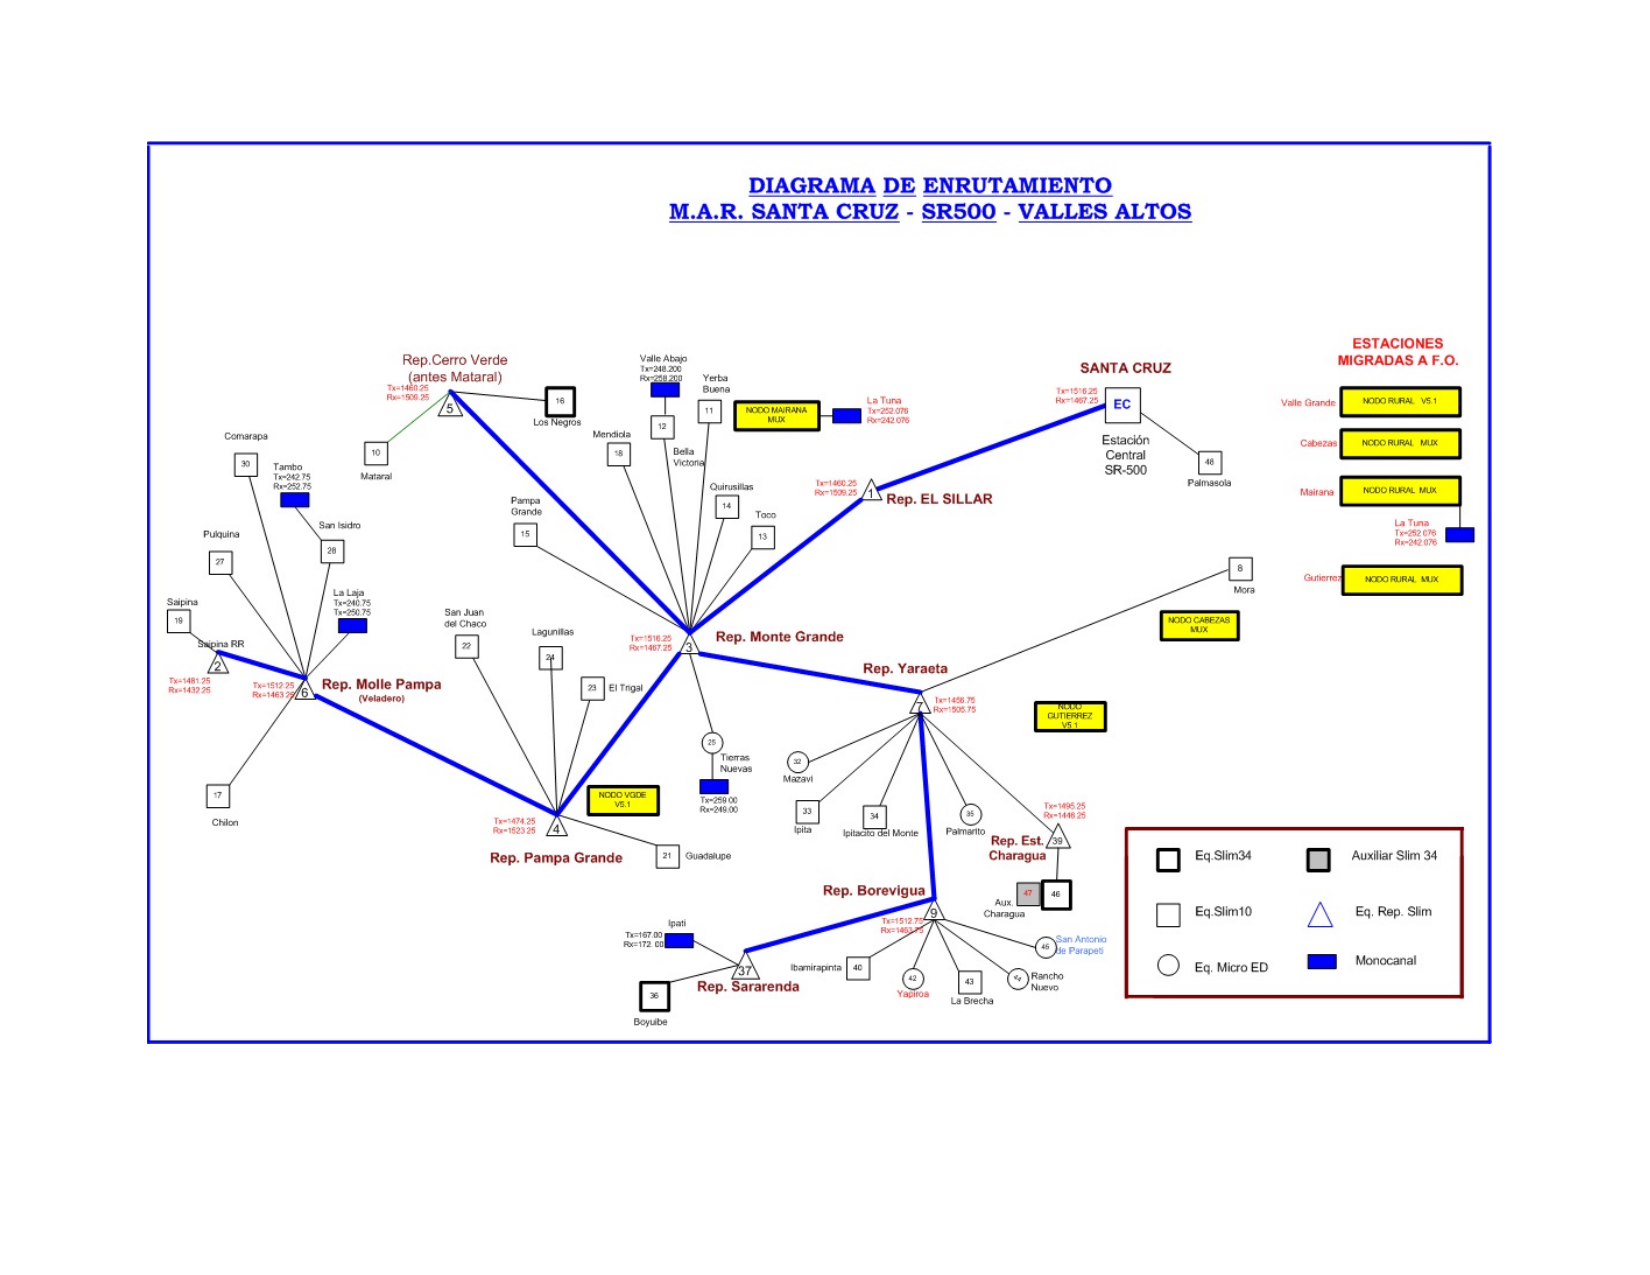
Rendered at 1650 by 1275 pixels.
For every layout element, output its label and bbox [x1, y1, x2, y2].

picture [147, 141, 1492, 1044]
